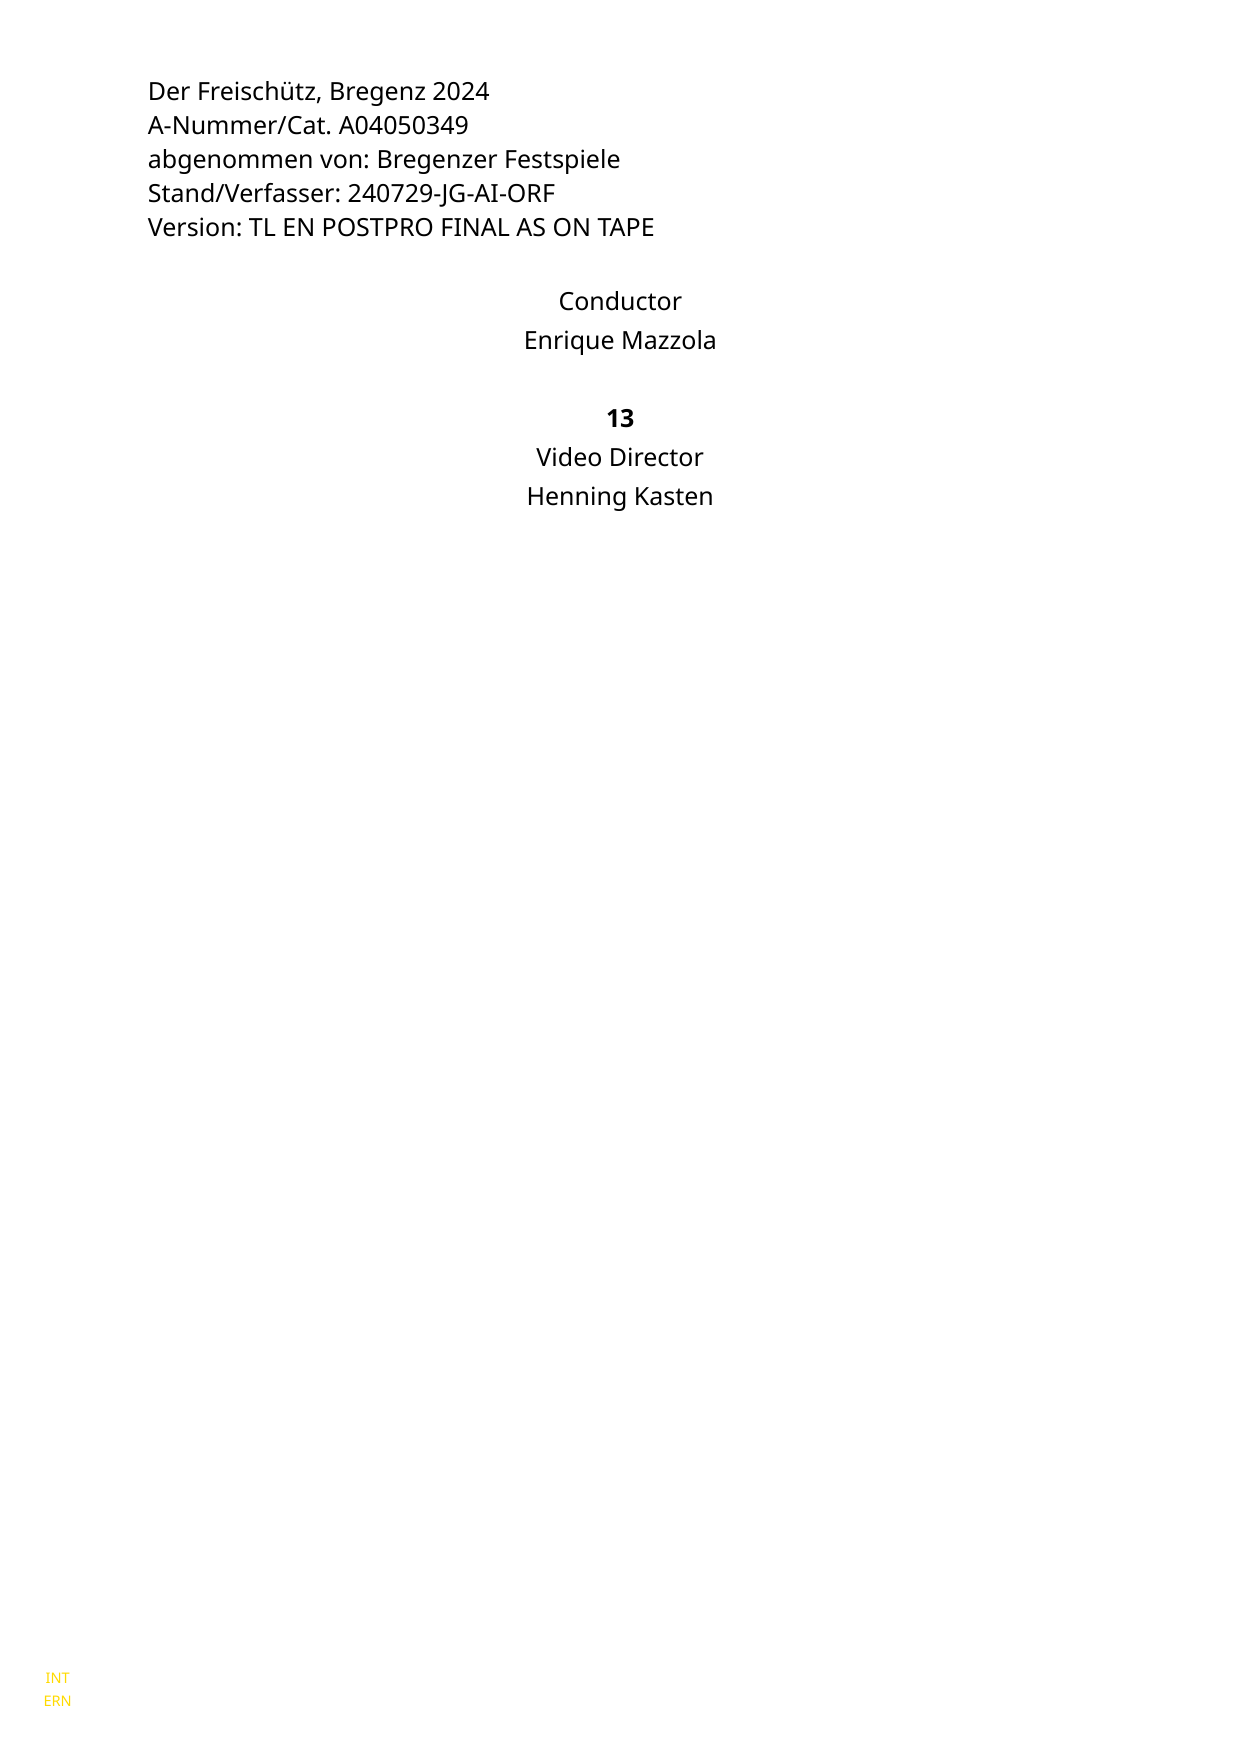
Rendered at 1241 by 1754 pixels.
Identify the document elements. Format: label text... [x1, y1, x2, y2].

text Enrique Mazzola [148, 322, 1093, 356]
text Henning Kasten [148, 479, 1093, 513]
text Video Director [148, 440, 1093, 474]
text Conductor [148, 283, 1093, 317]
text 13 [148, 401, 1093, 435]
